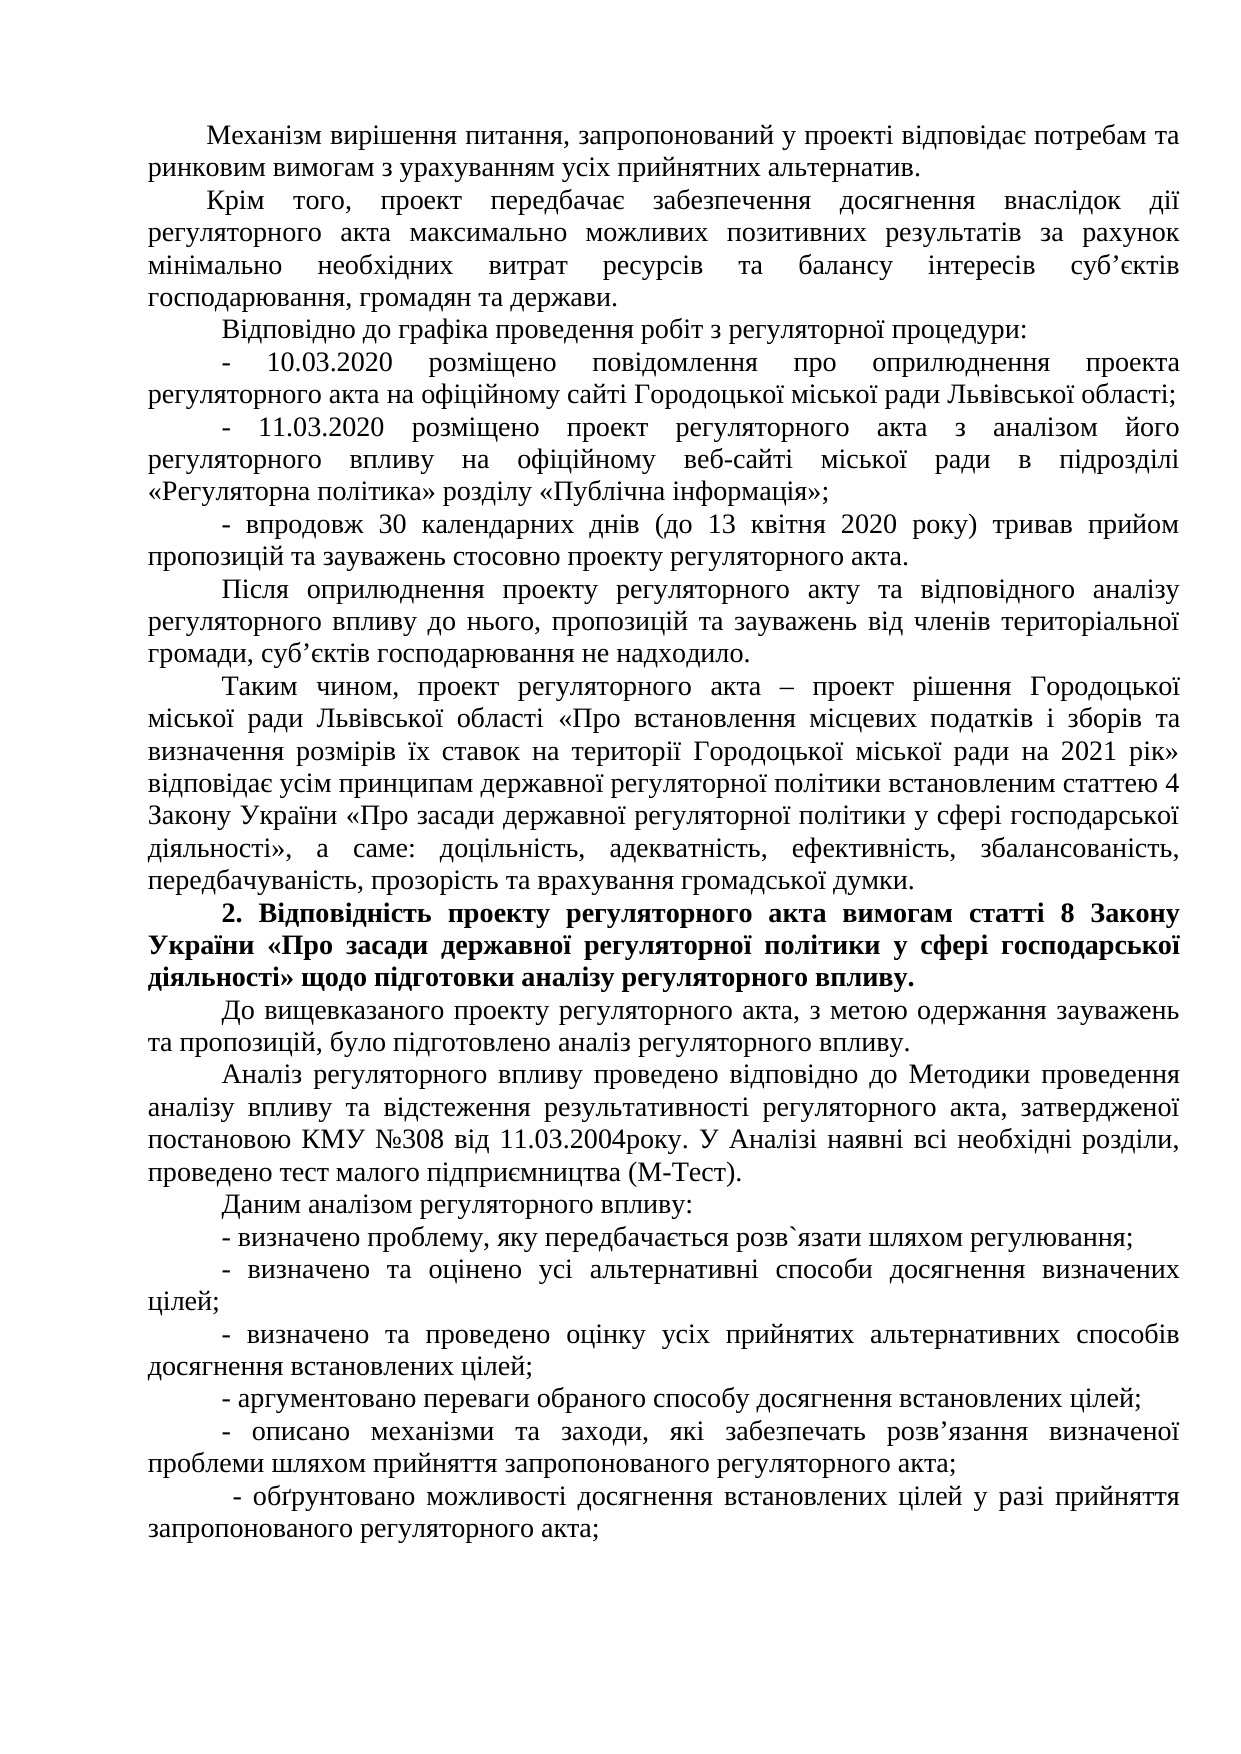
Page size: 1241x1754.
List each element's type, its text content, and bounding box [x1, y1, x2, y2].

text Відповідно до графіка проведення робіт з регуляторної процедури: [148, 312, 1181, 345]
text Після оприлюднення проекту регуляторного акту та відповідного аналізу регуляторного впливу до нього, пропозицій та зауважень від членів територіальної громади, суб’єктів господарювання не надходило. [148, 572, 1181, 669]
text - визначено та проведено оцінку усіх прийнятих альтернативних способів досягнення встановлених цілей; [148, 1317, 1181, 1382]
text - впродовж 30 календарних днів (до 13 квітня 2020 року) тривав прийом пропозицій та зауважень стосовно проекту регуляторного акта. [148, 507, 1181, 572]
text - описано механізми та заходи, які забезпечать розв’язання визначеної проблеми шляхом прийняття запропонованого регуляторного акта; [148, 1414, 1181, 1479]
text - обґрунтовано можливості досягнення встановлених цілей у разі прийняття запропонованого регуляторного акта; [148, 1479, 1181, 1543]
text Крім того, проект передбачає забезпечення досягнення внаслідок дії регуляторного акта максимально можливих позитивних результатів за рахунок мінімально необхідних витрат ресурсів та балансу інтересів суб’єктів господарювання, громадян та держави. [148, 183, 1181, 312]
text Механізм вирішення питання, запропонований у проекті відповідає потребам та ринковим вимогам з урахуванням усіх прийнятних альтернатив. [148, 118, 1181, 183]
text До вищевказаного проекту регуляторного акта, з метою одержання зауважень та пропозицій, було підготовлено аналіз регуляторного впливу. [148, 993, 1181, 1058]
text - 10.03.2020 розміщено повідомлення про оприлюднення проекта регуляторного акта на офіційному сайті Городоцької міської ради Львівської області; [148, 345, 1181, 410]
text - аргументовано переваги обраного способу досягнення встановлених цілей; [148, 1382, 1181, 1414]
text Аналіз регуляторного впливу проведено відповідно до Методики проведення аналізу впливу та відстеження результативності регуляторного акта, затвердженої постановою КМУ №308 від 11.03.2004року. У Аналізі наявні всі необхідні розділи, проведено тест малого підприємництва (М-Тест). [148, 1058, 1181, 1187]
text Даним аналізом регуляторного впливу: [148, 1187, 1181, 1219]
text - 11.03.2020 розміщено проект регуляторного акта з аналізом його регуляторного впливу на офіційному веб-сайті міської ради в підрозділі «Регуляторна політика» розділу «Публічна інформація»; [148, 410, 1181, 507]
text - визначено проблему, яку передбачається розв`язати шляхом регулювання; [148, 1219, 1181, 1252]
text Таким чином, проект регуляторного акта – проект рішення Городоцької міської ради Львівської області «Про встановлення місцевих податків і зборів та визначення розмірів їх ставок на території Городоцької міської ради на 2021 рік» відповідає усім принципам державної регуляторної політики встановленим статтею 4 Закону України «Про засади державної регуляторної політики у сфері господарської діяльності», а саме: доцільність, адекватність, ефективність, збалансованість, передбачуваність, прозорість та врахування громадської думки. [148, 669, 1181, 896]
text - визначено та оцінено усі альтернативні способи досягнення визначених цілей; [148, 1252, 1181, 1317]
text 2. Відповідність проекту регуляторного акта вимогам статті 8 Закону України «Про засади державної регуляторної політики у сфері господарської діяльності» щодо підготовки аналізу регуляторного впливу. [148, 896, 1181, 993]
